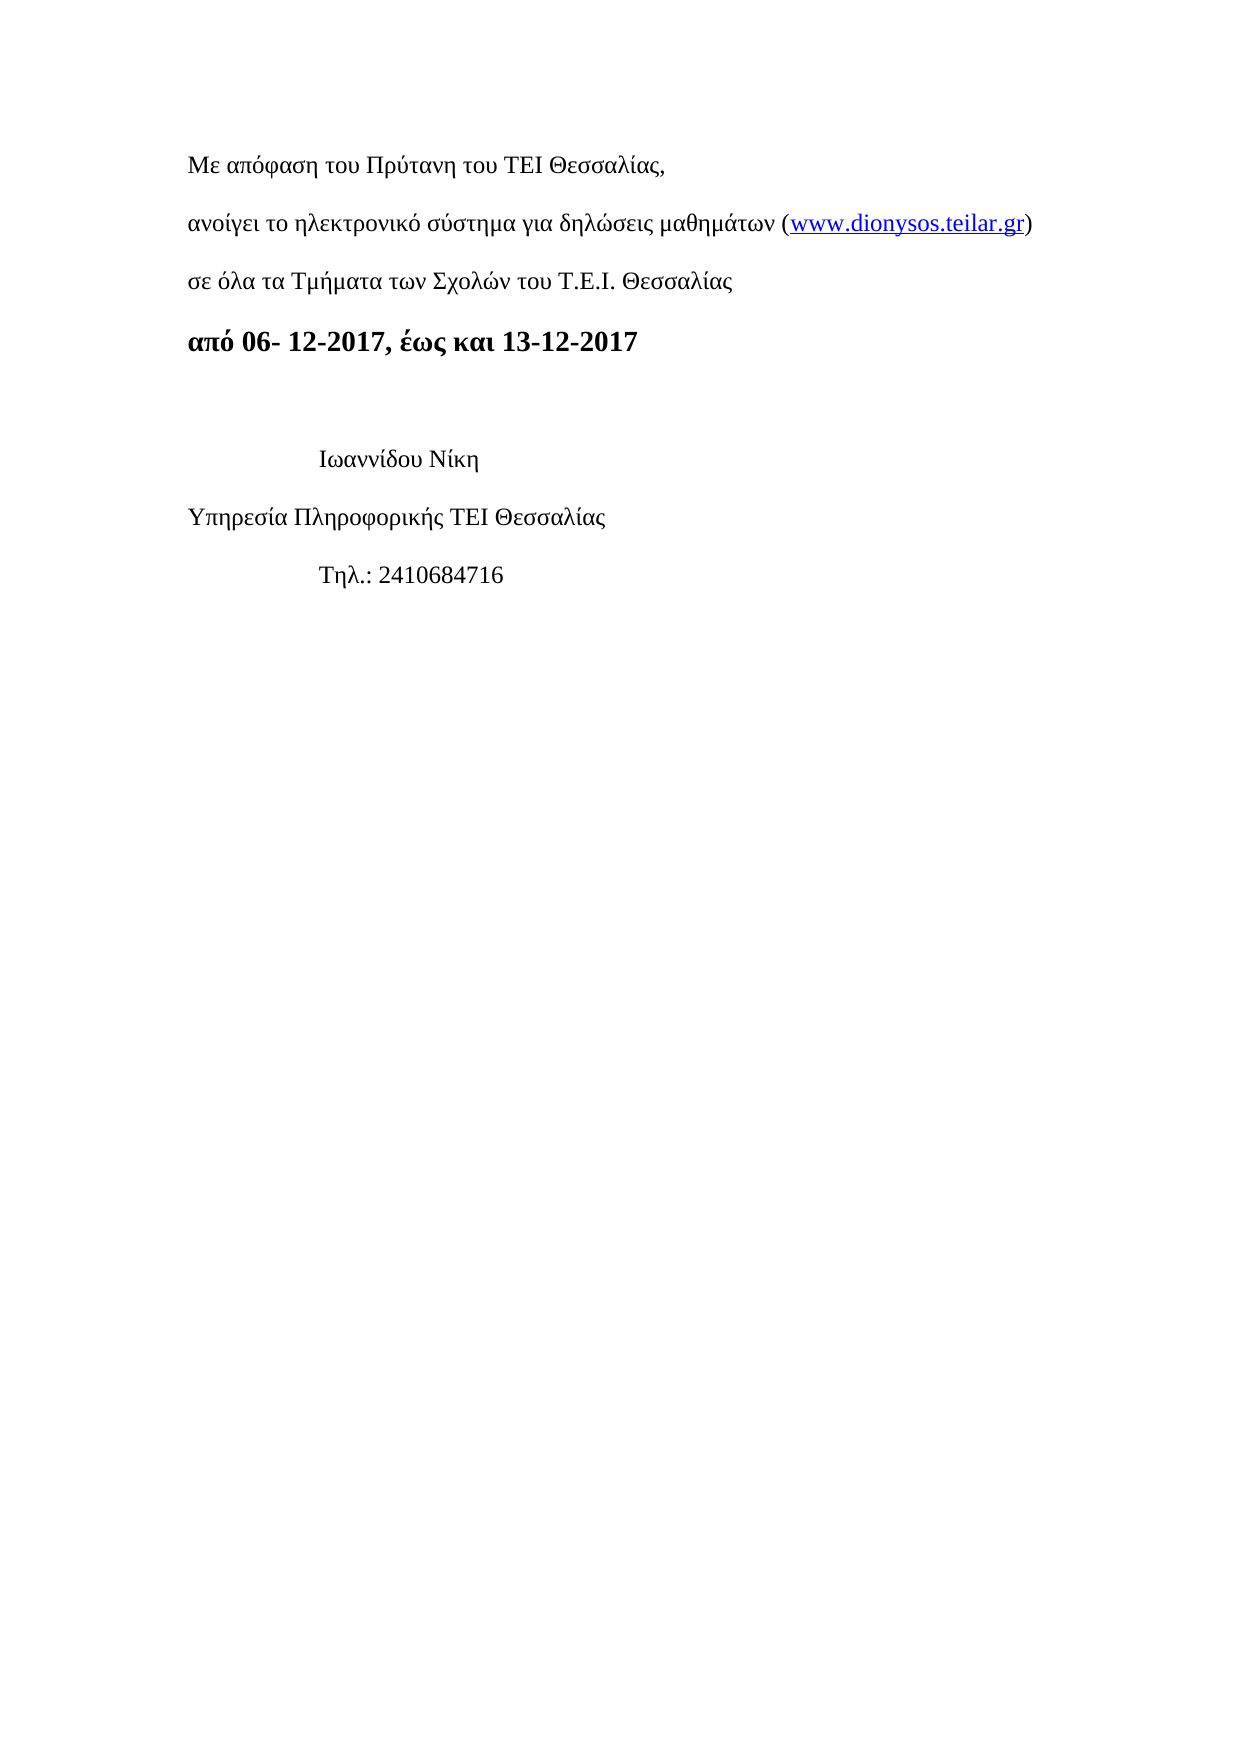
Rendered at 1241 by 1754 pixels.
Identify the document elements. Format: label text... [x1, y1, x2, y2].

text από 06- 12-2017, έως και 13-12-2017 [187, 324, 1053, 357]
text Τηλ.: 2410684716 [187, 560, 1053, 589]
text σε όλα τα Τμήματα των Σχολών του Τ.Ε.Ι. Θεσσαλίας [187, 266, 1053, 294]
text Ιωαννίδου Νίκη [187, 444, 1053, 473]
text Με απόφαση του Πρύτανη του ΤΕΙ Θεσσαλίας, [187, 150, 1053, 179]
text ανοίγει το ηλεκτρονικό σύστημα για δηλώσεις μαθημάτων (www.dionysos.teilar.gr) [187, 208, 1053, 237]
text Υπηρεσία Πληροφορικής ΤΕΙ Θεσσαλίας [187, 502, 1053, 531]
